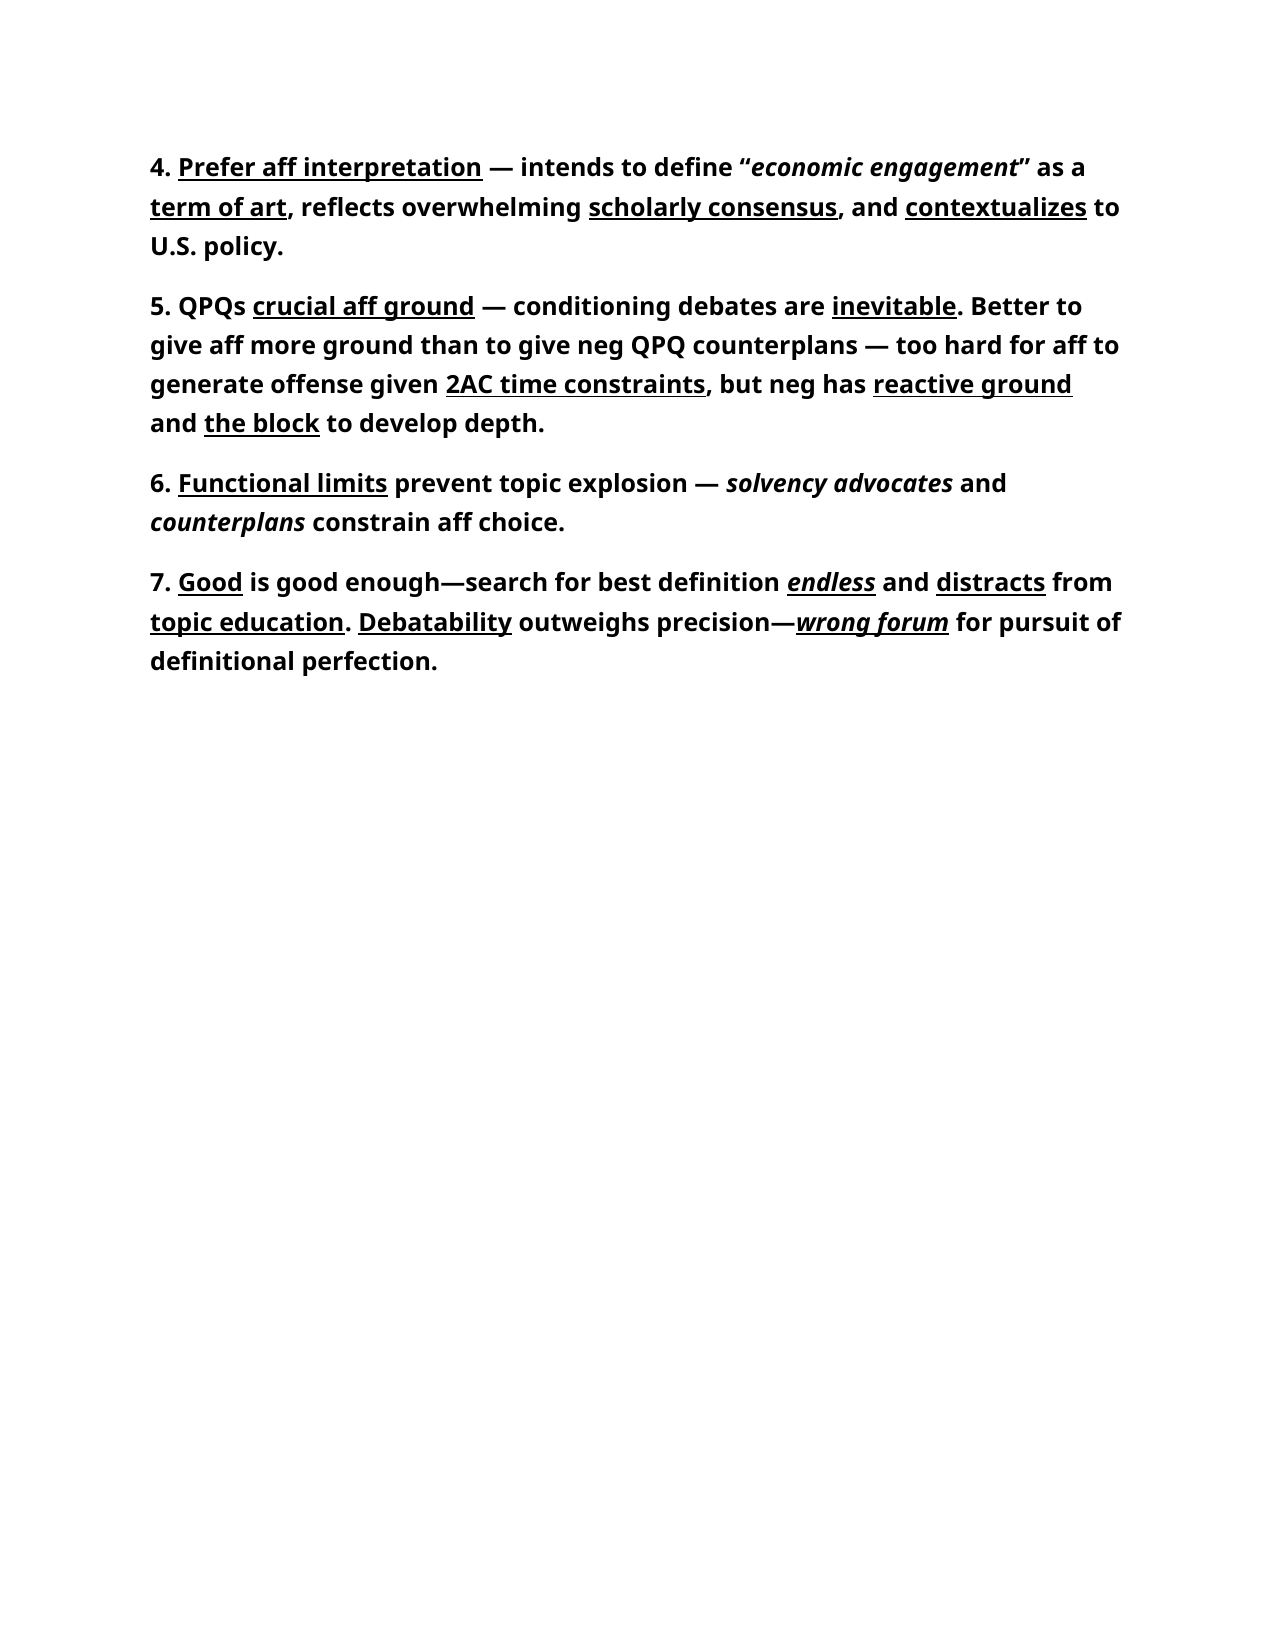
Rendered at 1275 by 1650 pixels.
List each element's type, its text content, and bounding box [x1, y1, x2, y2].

subtitle 7. Good is good enough—search for best definition endless and distracts from topic education. Debatability outweighs precision—wrong forum for pursuit of definitional perfection. [150, 565, 1125, 677]
subtitle 6. Functional limits prevent topic explosion — solvency advocates and counterplans constrain aff choice. [150, 466, 1125, 539]
subtitle 5. QPQs crucial aff ground — conditioning debates are inevitable. Better to give aff more ground than to give neg QPQ counterplans — too hard for aff to generate offense given 2AC time constraints, but neg has reactive ground and the block to develop depth. [150, 288, 1125, 440]
subtitle 4. Prefer aff interpretation — intends to define “economic engagement” as a term of art, reflects overwhelming scholarly consensus, and contextualizes to U.S. policy. [150, 150, 1125, 262]
